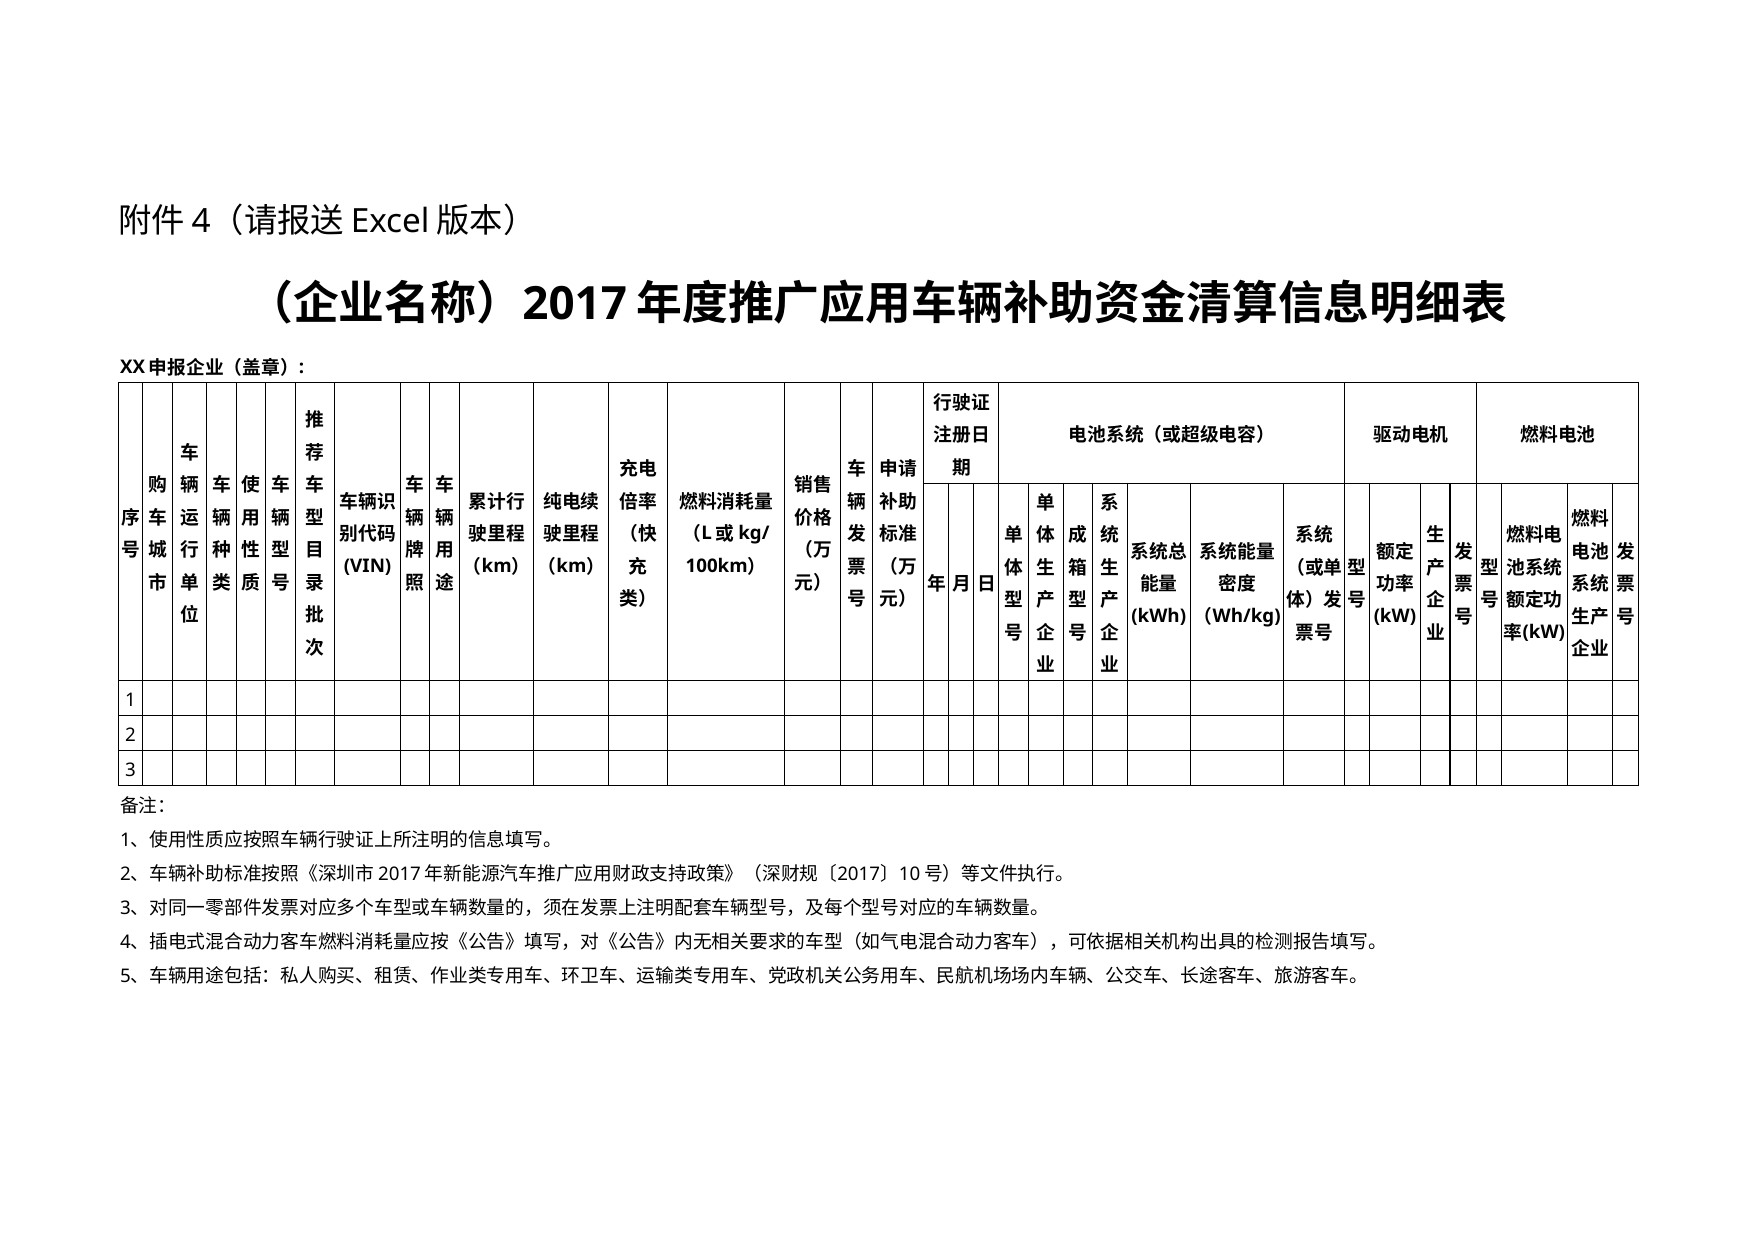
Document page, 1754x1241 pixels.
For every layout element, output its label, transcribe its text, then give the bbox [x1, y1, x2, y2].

table_cell 3 [119, 751, 142, 785]
table_cell [296, 681, 334, 715]
table_cell 充电倍率（快充类） [609, 383, 667, 680]
table_cell 发票号 [1451, 484, 1476, 680]
table_cell [785, 751, 840, 785]
table_cell [1421, 681, 1449, 715]
table_cell 3、对同一零部件发票对应多个车型或车辆数量的，须在发票上注明配套车辆型号，及每个型号对应的车辆数量。 [118, 889, 1626, 923]
subtitle 附件4（请报送Excel版本） [118, 186, 1636, 251]
table_cell [460, 681, 533, 715]
table_cell [1477, 681, 1501, 715]
table_cell [401, 681, 429, 715]
table_cell 燃料电池系统额定功率(kW) [1502, 484, 1567, 680]
table_cell [873, 681, 923, 715]
table_cell [237, 716, 265, 750]
table_cell [1029, 751, 1063, 785]
table_cell [460, 716, 533, 750]
table_cell 纯电续驶里程（km） [534, 383, 608, 680]
table_cell [785, 681, 840, 715]
table_cell [534, 681, 608, 715]
table_cell 额定功率(kW) [1370, 484, 1420, 680]
table_cell [1191, 716, 1283, 750]
table_cell [1477, 716, 1501, 750]
table_cell 燃料电池系统生产企业 [1568, 484, 1612, 680]
table_cell 车辆型号 [266, 383, 295, 680]
table_cell [1421, 716, 1449, 750]
table_cell [841, 716, 872, 750]
table_cell [1370, 681, 1420, 715]
table_cell [609, 716, 667, 750]
table_cell 驱动电机 [1345, 383, 1476, 482]
table_cell 购车城市 [143, 383, 172, 680]
table_cell [1345, 751, 1369, 785]
table_cell [401, 716, 429, 750]
table_cell [1568, 716, 1612, 750]
table_cell [296, 716, 334, 750]
table_cell [173, 751, 206, 785]
table_cell [143, 716, 172, 750]
table_cell [668, 751, 784, 785]
table_cell [1191, 681, 1283, 715]
table_cell [974, 681, 998, 715]
table_cell [1370, 751, 1420, 785]
table_cell [668, 681, 784, 715]
table_cell 序号 [119, 383, 142, 680]
table_cell 发票号 [1613, 484, 1638, 680]
table_cell 车辆识别代码(VIN) [335, 383, 400, 680]
table_cell 车辆牌照 [401, 383, 429, 680]
table_cell 车辆运行单位 [173, 383, 206, 680]
table_cell 推荐车型目录批次 [296, 383, 334, 680]
table_cell [949, 751, 973, 785]
table_cell [873, 716, 923, 750]
table_cell [999, 681, 1028, 715]
table_cell [1613, 716, 1638, 750]
table_cell [266, 716, 295, 750]
table_cell [1093, 716, 1127, 750]
table_cell [999, 716, 1028, 750]
table_cell [1029, 681, 1063, 715]
table_cell [1128, 716, 1190, 750]
table_cell [1502, 681, 1567, 715]
table_cell [1128, 751, 1190, 785]
table_cell 车辆发票号 [841, 383, 872, 680]
table_cell [609, 681, 667, 715]
table_cell [430, 716, 459, 750]
table_cell 销售价格（万元） [785, 383, 840, 680]
table_cell [430, 681, 459, 715]
table_cell [335, 681, 400, 715]
table_cell 成箱型号 [1064, 484, 1092, 680]
table_cell [1451, 681, 1476, 715]
table_cell [1284, 716, 1344, 750]
table_cell [999, 751, 1028, 785]
table_cell [1191, 751, 1283, 785]
table_cell [1568, 681, 1612, 715]
table_cell 5、车辆用途包括：私人购买、租赁、作业类专用车、环卫车、运输类专用车、党政机关公务用车、民航机场场内车辆、公交车、长途客车、旅游客车。 [118, 957, 1626, 991]
table_cell [335, 716, 400, 750]
table_cell [207, 681, 236, 715]
table_cell [401, 751, 429, 785]
table_cell [1029, 716, 1063, 750]
table_cell [949, 716, 973, 750]
table_cell [668, 716, 784, 750]
table_cell 系统总能量(kWh) [1128, 484, 1190, 680]
table_cell [924, 681, 948, 715]
table_cell [841, 681, 872, 715]
table_cell [266, 681, 295, 715]
table_cell [609, 751, 667, 785]
table_cell [1613, 751, 1638, 785]
table_cell [460, 751, 533, 785]
table_cell [1613, 681, 1638, 715]
table_cell [1284, 751, 1344, 785]
table_cell [974, 716, 998, 750]
table_cell [1064, 681, 1092, 715]
table_cell 2、车辆补助标准按照《深圳市2017年新能源汽车推广应用财政支持政策》（深财规〔2017〕10号）等文件执行。 [118, 855, 1626, 888]
table_cell [1345, 681, 1369, 715]
table_cell 行驶证注册日期 [924, 383, 998, 482]
table_cell [949, 681, 973, 715]
table_cell 车辆种类 [207, 383, 236, 680]
table_cell 年 [924, 484, 948, 680]
table_cell [1568, 751, 1612, 785]
table_cell 燃料电池 [1477, 383, 1638, 482]
table_cell 电池系统（或超级电容） [999, 383, 1344, 482]
table_cell 申请补助标准 （万元） [873, 383, 923, 680]
table_cell [1128, 681, 1190, 715]
table_cell [1370, 716, 1420, 750]
table_cell 1、使用性质应按照车辆行驶证上所注明的信息填写。 [118, 820, 1626, 854]
table_cell 2 [119, 716, 142, 750]
table_cell [1064, 751, 1092, 785]
table_cell [873, 751, 923, 785]
table_cell [1451, 751, 1476, 785]
table_cell 单体型号 [999, 484, 1028, 680]
table_cell [1502, 751, 1567, 785]
table_cell 燃料消耗量（L或kg/100km） [668, 383, 784, 680]
table_cell [207, 751, 236, 785]
table_cell 系统能量密度（Wh/kg) [1191, 484, 1283, 680]
table_cell [266, 751, 295, 785]
table_cell 1 [119, 681, 142, 715]
table_cell [1451, 716, 1476, 750]
text （企业名称）2017年度推广应用车辆补助资金清算信息明细表 [118, 251, 1636, 348]
table_cell [296, 751, 334, 785]
table_cell [924, 716, 948, 750]
table_cell [173, 716, 206, 750]
table_cell 型号 [1477, 484, 1501, 680]
table_cell [143, 681, 172, 715]
table_cell [974, 751, 998, 785]
table_cell [1284, 681, 1344, 715]
table_cell [237, 681, 265, 715]
table_cell [1477, 751, 1501, 785]
table_cell 系统（或单体）发票号 [1284, 484, 1344, 680]
table_cell [1093, 681, 1127, 715]
table_cell [534, 716, 608, 750]
table_cell 型号 [1345, 484, 1369, 680]
table_cell [143, 751, 172, 785]
table_cell [207, 716, 236, 750]
table_cell [430, 751, 459, 785]
table_cell [237, 751, 265, 785]
table_cell 日 [974, 484, 998, 680]
table_cell 车辆用途 [430, 383, 459, 680]
table_cell [1421, 751, 1449, 785]
table_cell 月 [949, 484, 973, 680]
table_cell [173, 681, 206, 715]
table_cell [1093, 751, 1127, 785]
table_cell 生产企业 [1421, 484, 1449, 680]
table_cell [841, 751, 872, 785]
table_cell [785, 716, 840, 750]
table_cell 使用性质 [237, 383, 265, 680]
table_cell 备注： [118, 786, 1626, 820]
table_cell [534, 751, 608, 785]
table_cell [1345, 716, 1369, 750]
table_header XX申报企业（盖章）: [118, 348, 1626, 382]
table_cell 单体生产企业 [1029, 484, 1063, 680]
table_cell [1502, 716, 1567, 750]
table_cell [924, 751, 948, 785]
table_cell 系统生产企业 [1093, 484, 1127, 680]
table_cell [335, 751, 400, 785]
table_cell 累计行驶里程（km） [460, 383, 533, 680]
table_cell [1064, 716, 1092, 750]
table_cell 4、插电式混合动力客车燃料消耗量应按《公告》填写，对《公告》内无相关要求的车型（如气电混合动力客车），可依据相关机构出具的检测报告填写。 [118, 923, 1626, 957]
